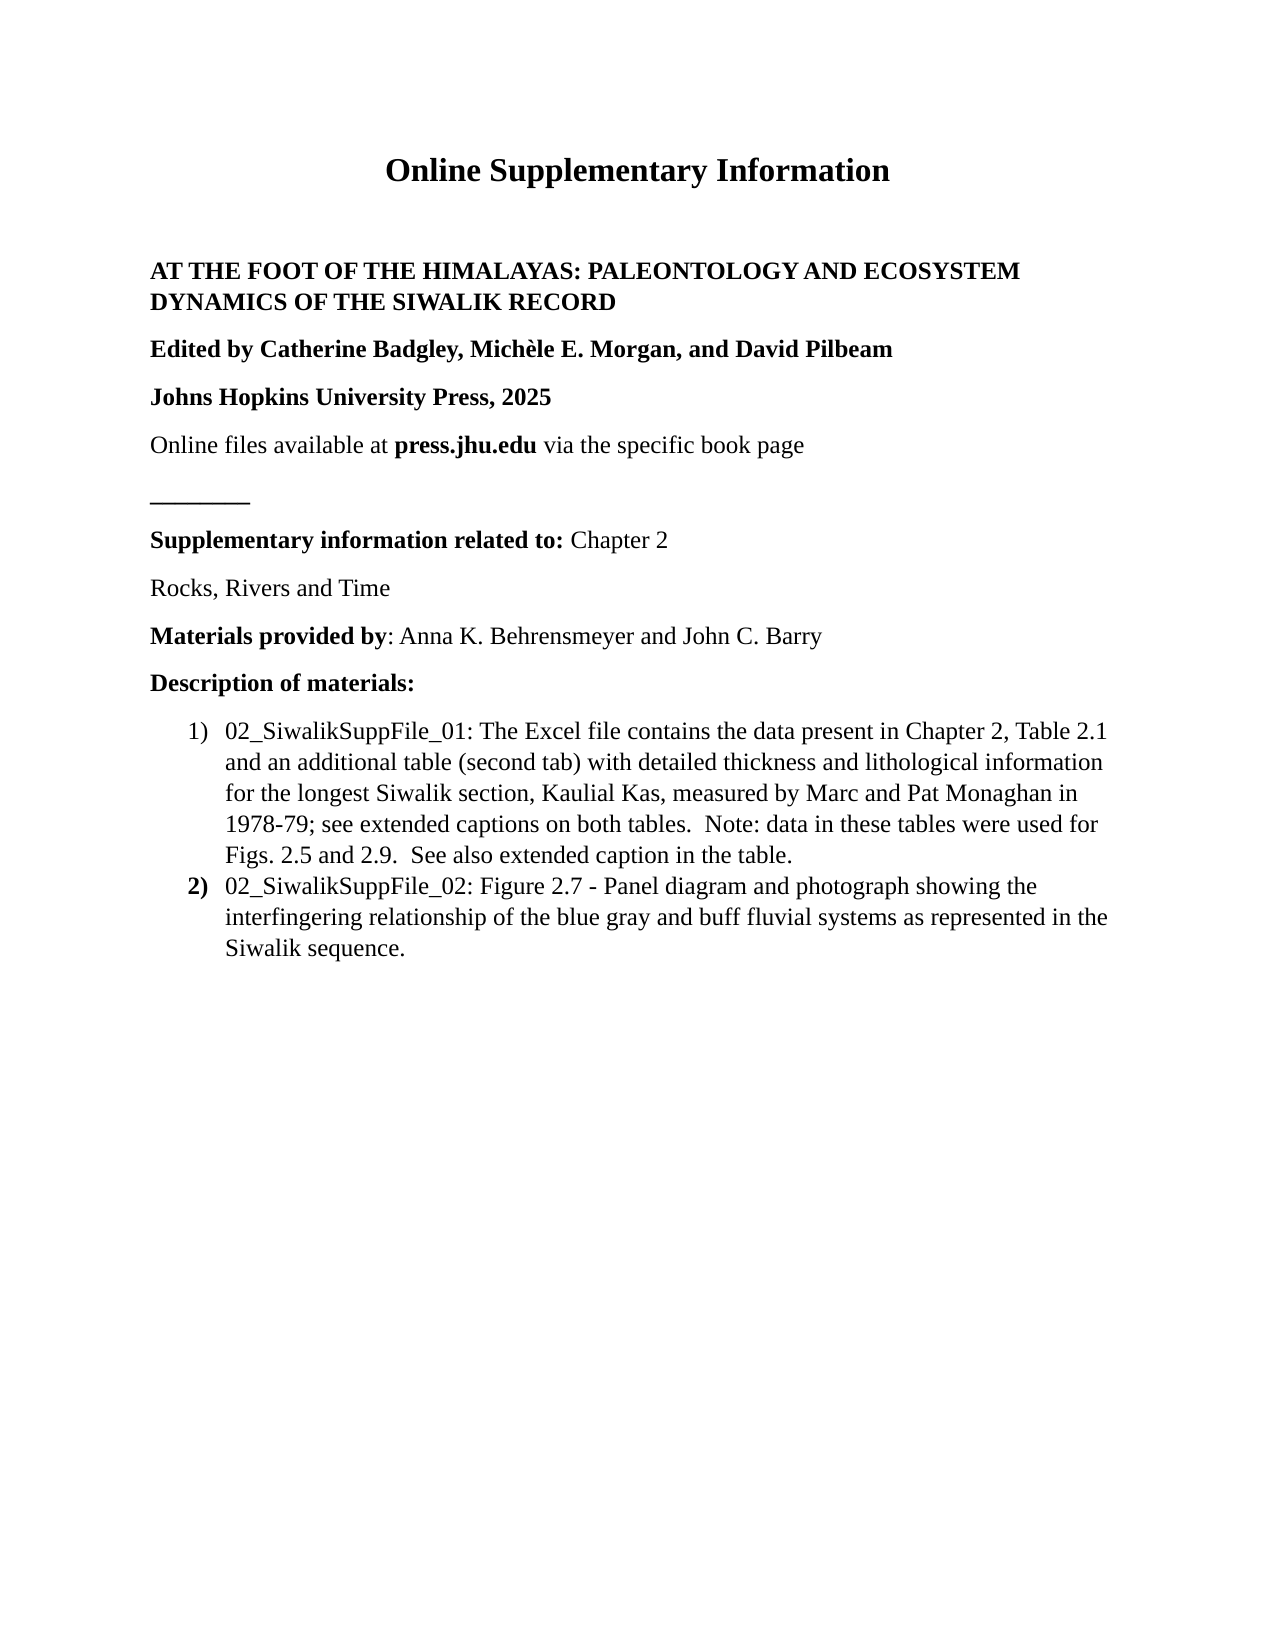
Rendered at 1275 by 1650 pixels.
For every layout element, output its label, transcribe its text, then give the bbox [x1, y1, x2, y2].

text Johns Hopkins University Press, 2025 [150, 382, 1125, 411]
text ________ [150, 478, 1125, 506]
text Rocks, Rivers and Time [150, 573, 1125, 602]
text Edited by Catherine Badgley, Michèle E. Morgan, and David Pilbeam [150, 334, 1125, 363]
list 02_SiwalikSuppFile_02: Figure 2.7 - Panel diagram and photograph showing the interfingering relationship of the blue gray and buff fluvial systems as represented in the Siwalik sequence. [187, 871, 1125, 962]
text Online Supplementary Information [150, 150, 1125, 188]
text AT THE FOOT OF THE HIMALAYAS: PALEONTOLOGY AND ECOSYSTEM DYNAMICS OF THE SIWALIK RECORD [150, 256, 1125, 316]
text Description of materials: [150, 668, 1125, 697]
list 02_SiwalikSuppFile_01: The Excel file contains the data present in Chapter 2, Table 2.1 and an additional table (second tab) with detailed thickness and lithological information for the longest Siwalik section, Kaulial Kas, measured by Marc and Pat Monaghan in 1978-79; see extended captions on both tables. Note: data in these tables were used for Figs. 2.5 and 2.9. See also extended caption in the table. [187, 716, 1125, 869]
text Online files available at press.jhu.edu via the specific book page [150, 430, 1125, 459]
text Supplementary information related to: Chapter 2 [150, 525, 1125, 554]
text Materials provided by: Anna K. Behrensmeyer and John C. Barry [150, 621, 1125, 649]
